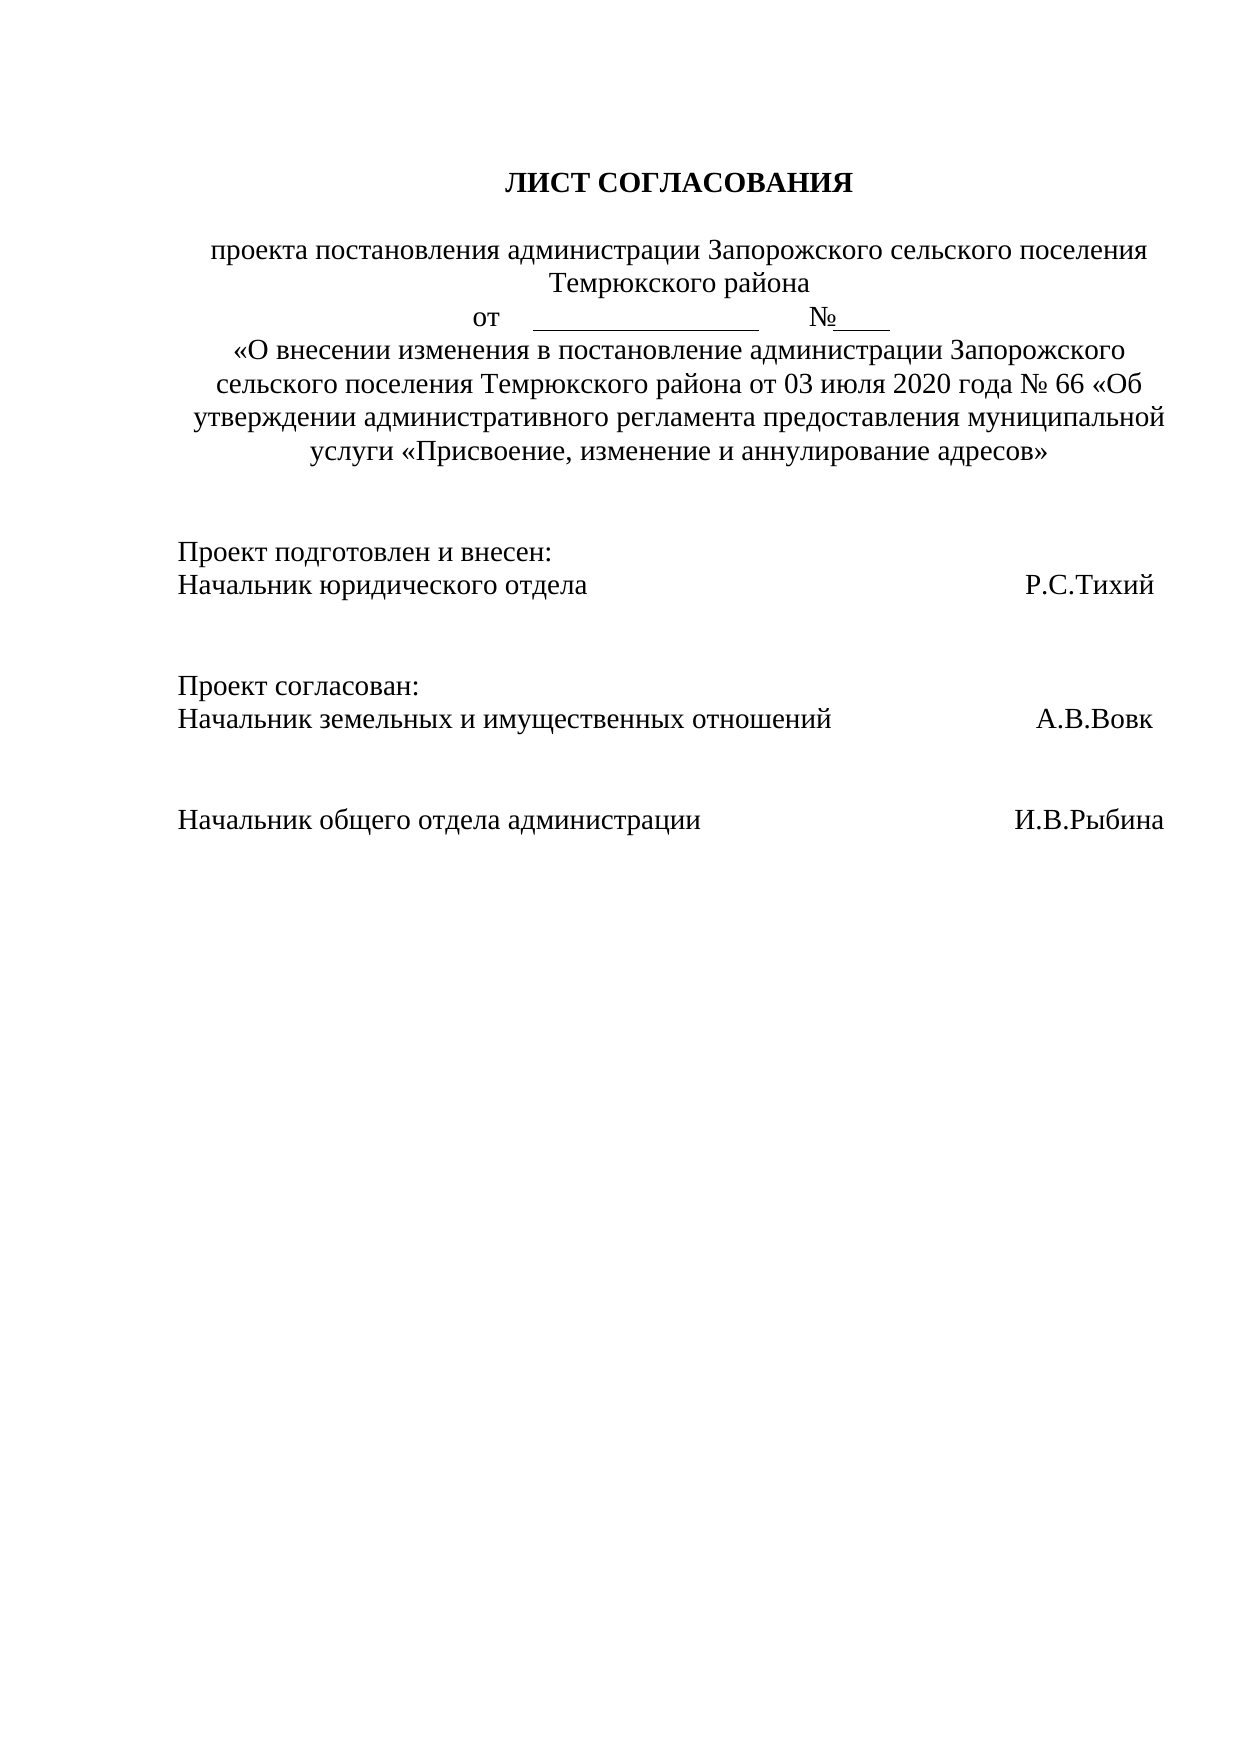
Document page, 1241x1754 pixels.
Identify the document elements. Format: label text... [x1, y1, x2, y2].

text «О внесении изменения в постановление администрации Запорожского сельского поселения Темрюкского района от 03 июля 2020 года № 66 «Об утверждении административного регламента предоставления муниципальной услуги «Присвоение, изменение и аннулирование адресов» [177, 332, 1181, 467]
text ЛИСТ СОГЛАСОВАНИЯ [177, 165, 1181, 198]
text проекта постановления администрации Запорожского сельского поселения [177, 232, 1181, 265]
text от № [398, 299, 1181, 332]
text Начальник общего отдела администрации И.В.Рыбина [177, 802, 1181, 836]
text Проект согласован: [177, 668, 1181, 701]
text Проект подготовлен и внесен: [177, 534, 1181, 567]
text Темрюкского района [177, 265, 1181, 299]
text Начальник юридического отдела Р.С.Тихий [177, 567, 1181, 601]
text Начальник земельных и имущественных отношений А.В.Вовк [177, 701, 1181, 735]
